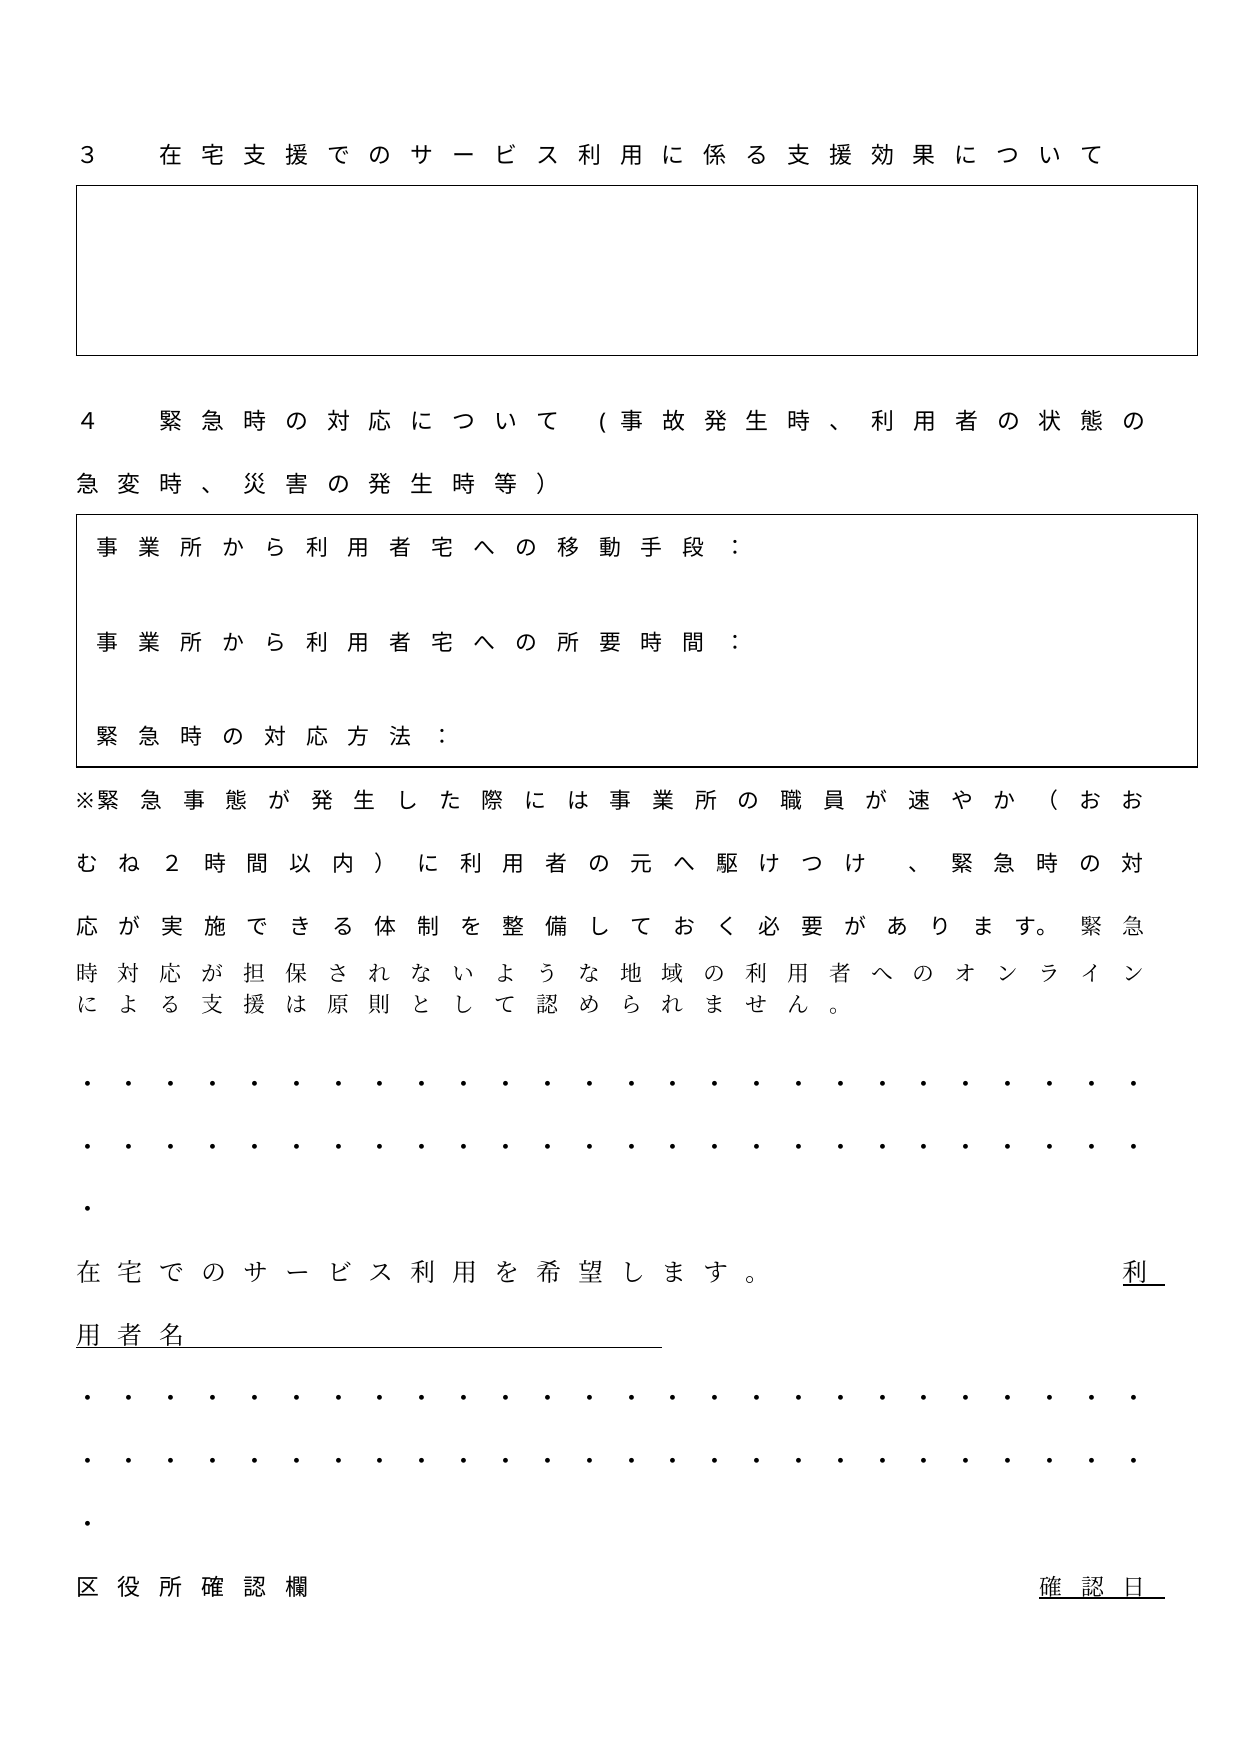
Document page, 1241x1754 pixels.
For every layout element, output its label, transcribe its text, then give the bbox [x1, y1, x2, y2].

text ・・・・・・・・・・・・・・・・・・・・・・・・・・・・・・・・・・・・・・・・・・・・・・・・・・・・・ [76, 1365, 1164, 1554]
text ・・・・・・・・・・・・・・・・・・・・・・・・・・・・・・・・・・・・・・・・・・・・・・・・・・・・・ [76, 1051, 1164, 1239]
table_header [77, 186, 1197, 355]
text ※緊急事態が発生した際には事業所の職員が速やか（おおむね２時間以内）に利用者の元へ駆けつけ 、緊急時の対応が実施できる体制を整備しておく必要があります。緊急時対応が担保されないような地域の利用者へのオンラインによる支援は原則として認められません。 [76, 768, 1164, 1019]
text ４ 緊急時の対応について (事故発生時、利用者の状態の急変時、災害の発生時等） [76, 388, 1164, 514]
text 区役所確認欄 確認日 月 日 確認者 [76, 1554, 1164, 1617]
table_header 事業所から利用者宅への移動手段： 事業所から利用者宅への所要時間： 緊急時の対応方法： [77, 515, 1197, 766]
text 在宅でのサービス利用を希望します。 利用者名 [76, 1239, 1164, 1365]
text ３ 在宅支援でのサービス利用に係る支援効果について [76, 122, 1164, 185]
